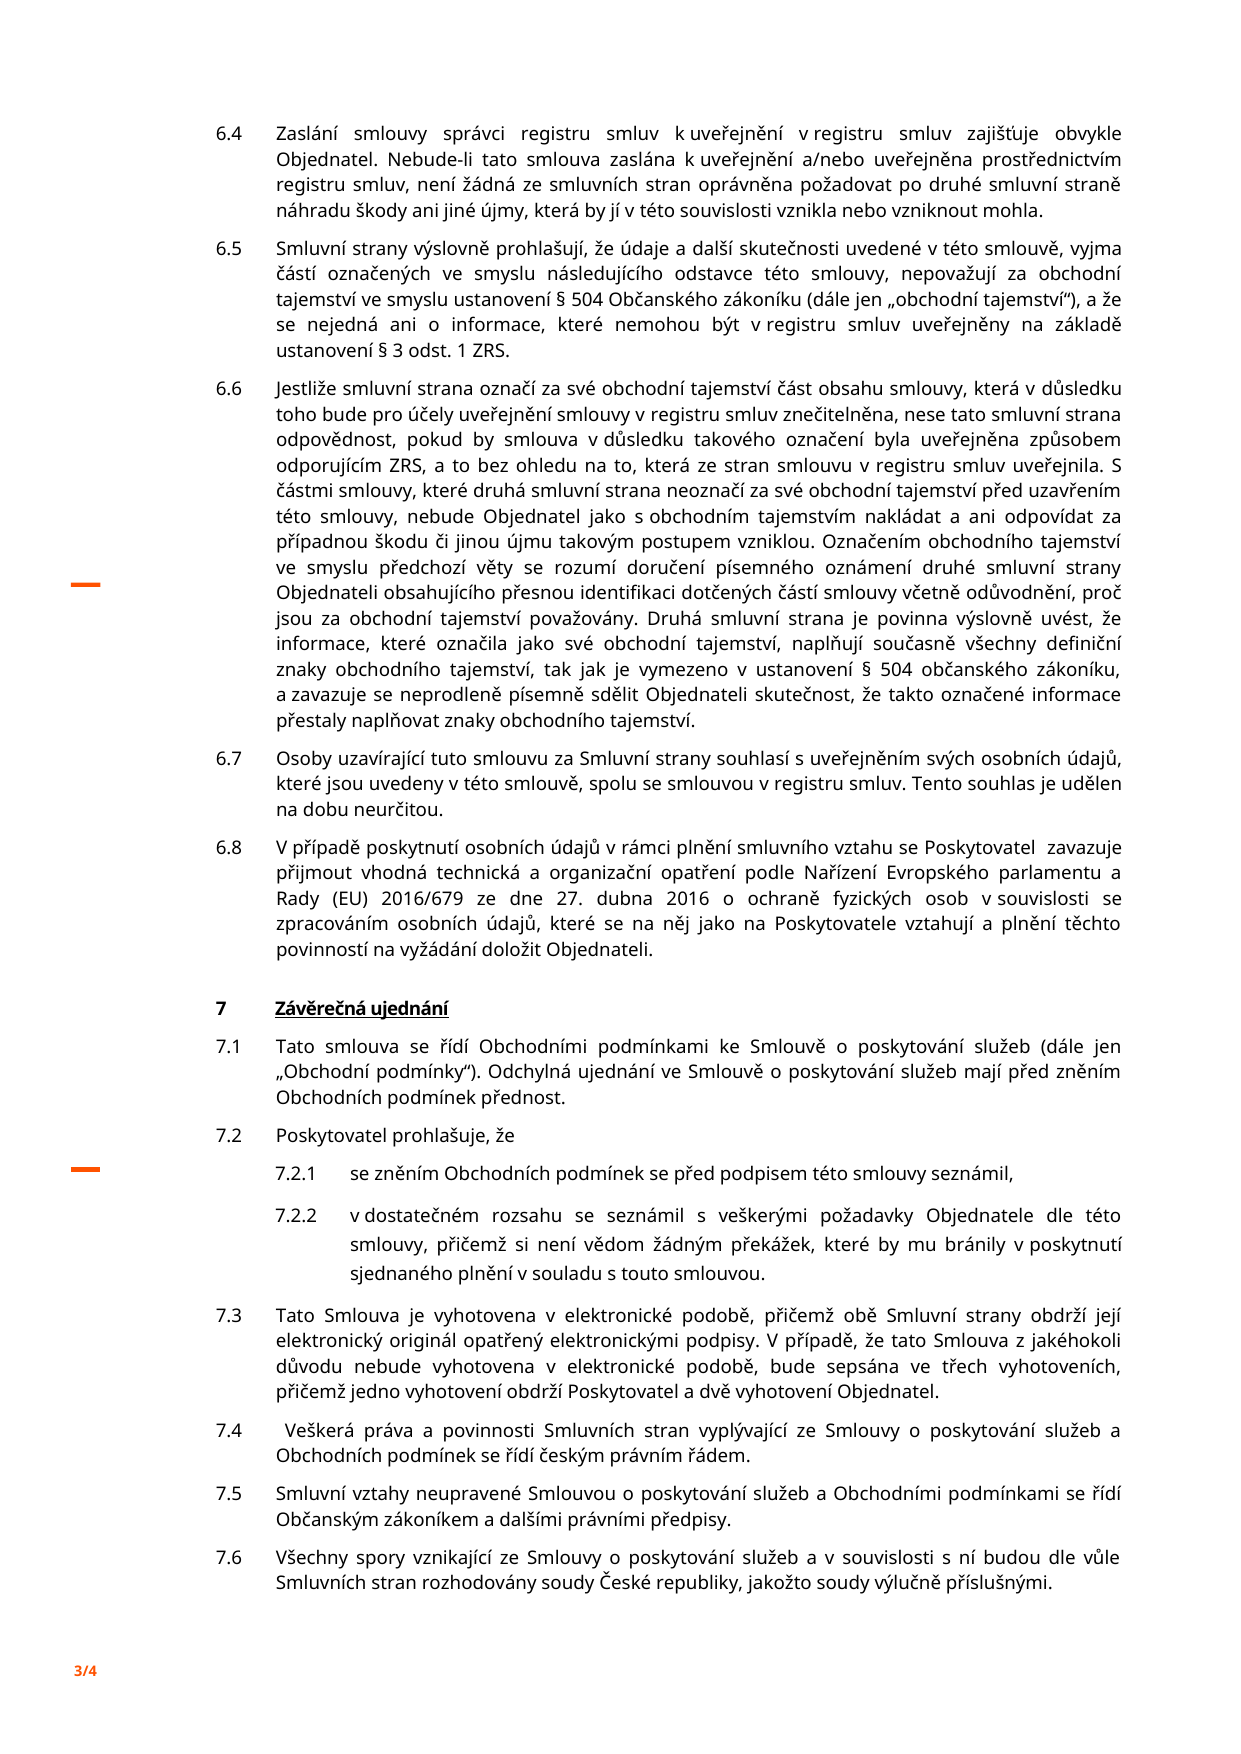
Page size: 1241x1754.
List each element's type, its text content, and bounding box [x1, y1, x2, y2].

subtitle Tato Smlouva je vyhotovena v elektronické podobě, přičemž obě Smluvní strany obdrží její elektronický originál opatřený elektronickými podpisy. V případě, že tato Smlouva z jakéhokoli důvodu nebude vyhotovena v elektronické podobě, bude sepsána ve třech vyhotoveních, přičemž jedno vyhotovení obdrží Poskytovatel a dvě vyhotovení Objednatel. [216, 1302, 1122, 1404]
subtitle Smluvní vztahy neupravené Smlouvou o poskytování služeb a Obchodními podmínkami se řídí Občanským zákoníkem a dalšími právními předpisy. [216, 1480, 1122, 1531]
subtitle Veškerá práva a povinnosti Smluvních stran vyplývající ze Smlouvy o poskytování služeb a Obchodních podmínek se řídí českým právním řádem. [216, 1417, 1122, 1468]
subtitle Všechny spory vznikající ze Smlouvy o poskytování služeb a v souvislosti s ní budou dle vůle Smluvních stran rozhodovány soudy České republiky, jakožto soudy výlučně příslušnými. [216, 1544, 1122, 1595]
subtitle Zaslání smlouvy správci registru smluv k uveřejnění v registru smluv zajišťuje obvykle Objednatel. Nebude-li tato smlouva zaslána k uveřejnění a/nebo uveřejněna prostřednictvím registru smluv, není žádná ze smluvních stran oprávněna požadovat po druhé smluvní straně náhradu škody ani jiné újmy, která by jí v této souvislosti vznikla nebo vzniknout mohla. [216, 121, 1122, 223]
subtitle se zněním Obchodních podmínek se před podpisem této smlouvy seznámil, [275, 1160, 1122, 1186]
subtitle Osoby uzavírající tuto smlouvu za Smluvní strany souhlasí s uveřejněním svých osobních údajů, které jsou uvedeny v této smlouvě, spolu se smlouvou v registru smluv. Tento souhlas je udělen na dobu neurčitou. [216, 745, 1122, 822]
subtitle v dostatečném rozsahu se seznámil s veškerými požadavky Objednatele dle této smlouvy, přičemž si není vědom žádným překážek, které by mu bránily v poskytnutí sjednaného plnění v souladu s touto smlouvou. [275, 1202, 1122, 1286]
subtitle V případě poskytnutí osobních údajů v rámci plnění smluvního vztahu se Poskytovatel zavazuje přijmout vhodná technická a organizační opatření podle Nařízení Evropského parlamentu a Rady (EU) 2016/679 ze dne 27. dubna 2016 o ochraně fyzických osob v souvislosti se zpracováním osobních údajů, které se na něj jako na Poskytovatele vztahují a plnění těchto povinností na vyžádání doložit Objednateli. [216, 834, 1122, 962]
subtitle Závěrečná ujednání [216, 995, 1122, 1021]
subtitle Smluvní strany výslovně prohlašují, že údaje a další skutečnosti uvedené v této smlouvě, vyjma částí označených ve smyslu následujícího odstavce této smlouvy, nepovažují za obchodní tajemství ve smyslu ustanovení § 504 Občanského zákoníku (dále jen „obchodní tajemství“), a že se nejedná ani o informace, které nemohou být v registru smluv uveřejněny na základě ustanovení § 3 odst. 1 ZRS. [216, 235, 1122, 363]
subtitle Jestliže smluvní strana označí za své obchodní tajemství část obsahu smlouvy, která v důsledku toho bude pro účely uveřejnění smlouvy v registru smluv znečitelněna, nese tato smluvní strana odpovědnost, pokud by smlouva v důsledku takového označení byla uveřejněna způsobem odporujícím ZRS, a to bez ohledu na to, která ze stran smlouvu v registru smluv uveřejnila. S částmi smlouvy, které druhá smluvní strana neoznačí za své obchodní tajemství před uzavřením této smlouvy, nebude Objednatel jako s obchodním tajemstvím nakládat a ani odpovídat za případnou škodu či jinou újmu takovým postupem vzniklou. Označením obchodního tajemství ve smyslu předchozí věty se rozumí doručení písemného oznámení druhé smluvní strany Objednateli obsahujícího přesnou identifikaci dotčených částí smlouvy včetně odůvodnění, proč jsou za obchodní tajemství považovány. Druhá smluvní strana je povinna výslovně uvést, že informace, které označila jako své obchodní tajemství, naplňují současně všechny definiční znaky obchodního tajemství, tak jak je vymezeno v ustanovení § 504 občanského zákoníku, a zavazuje se neprodleně písemně sdělit Objednateli skutečnost, že takto označené informace přestaly naplňovat znaky obchodního tajemství. [216, 375, 1122, 733]
subtitle Poskytovatel prohlašuje, že [216, 1122, 1122, 1148]
subtitle Tato smlouva se řídí Obchodními podmínkami ke Smlouvě o poskytování služeb (dále jen „Obchodní podmínky“). Odchylná ujednání ve Smlouvě o poskytování služeb mají před zněním Obchodních podmínek přednost. [216, 1033, 1122, 1110]
